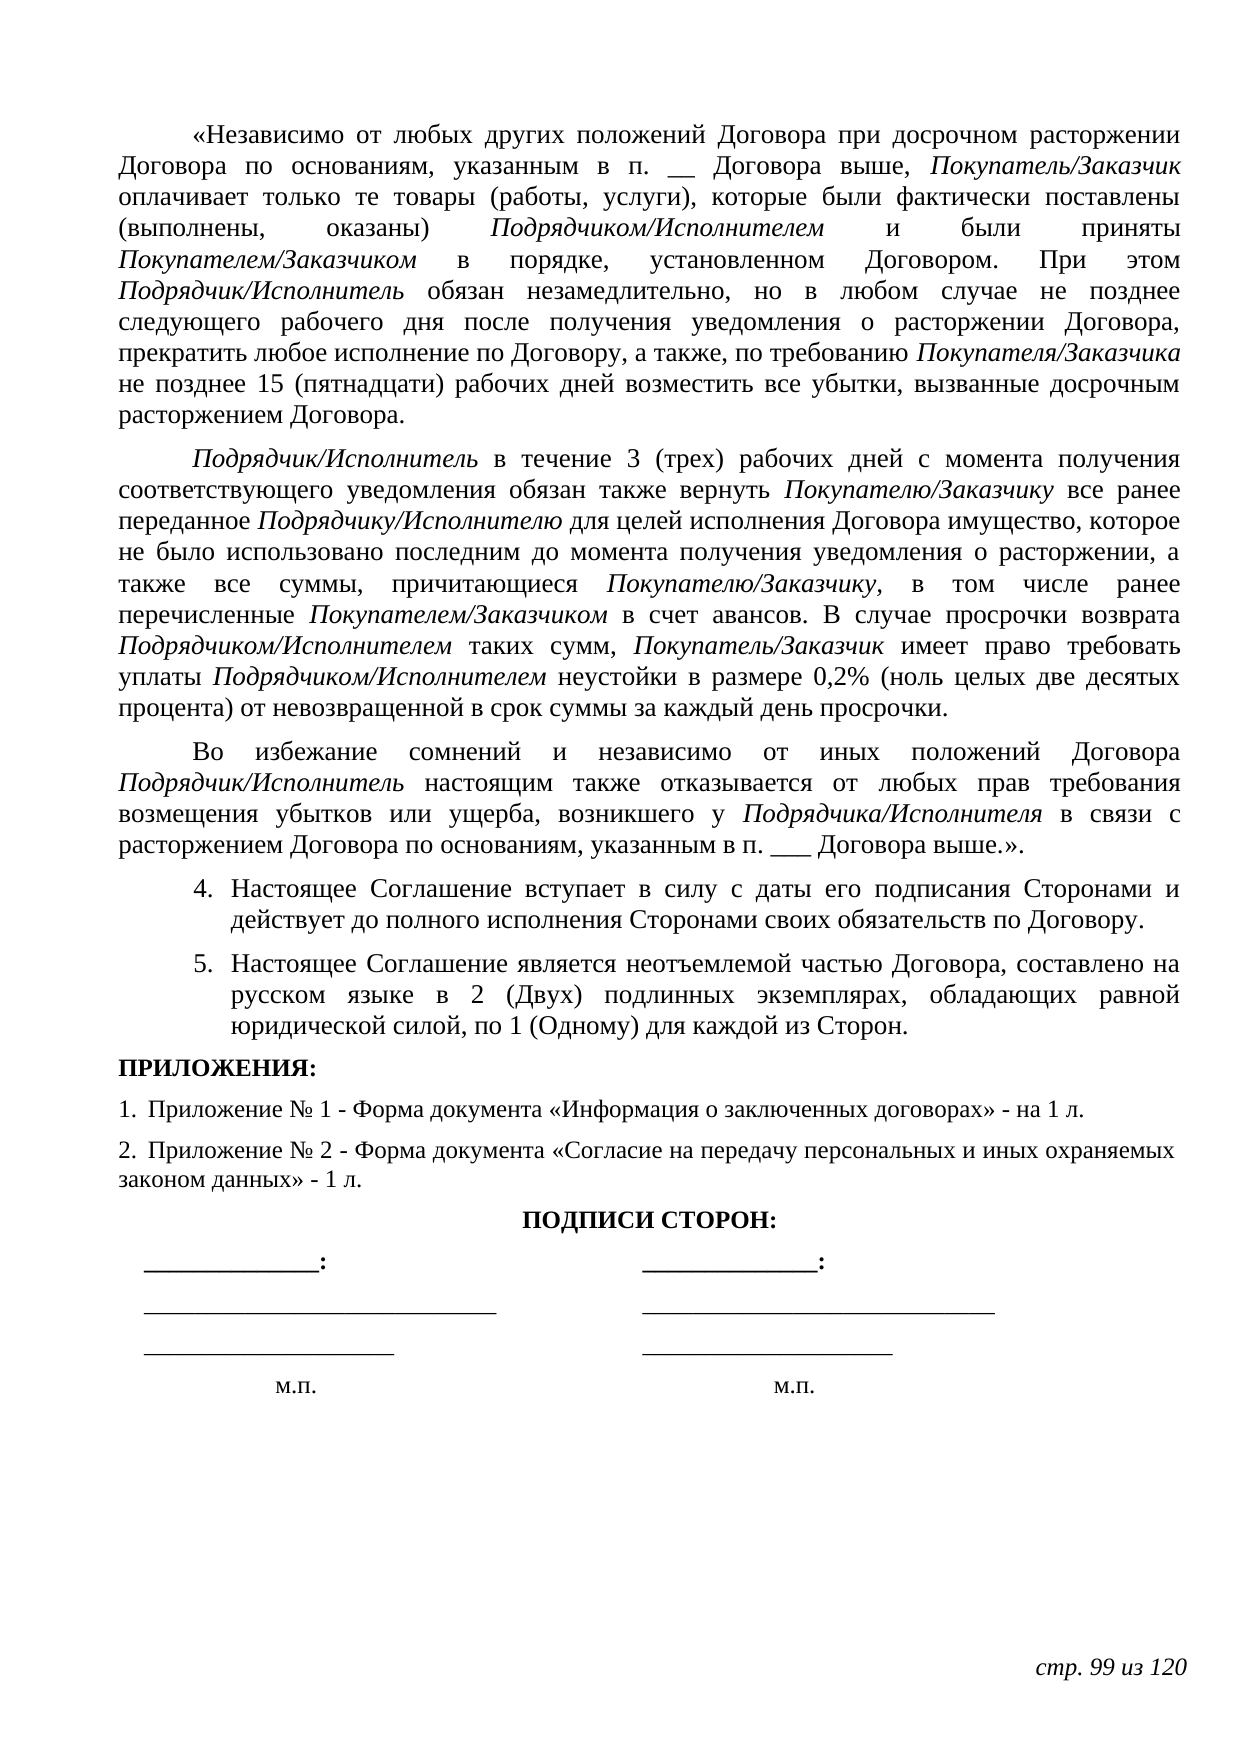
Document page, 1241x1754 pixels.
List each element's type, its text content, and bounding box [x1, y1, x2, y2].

table_cell ____________________________ ____________________ м.п. [133, 1275, 631, 1399]
table_header ______________: [631, 1234, 1167, 1275]
text ПРИЛОЖЕНИЯ: [118, 1053, 1181, 1081]
list Приложение № 2 - Форма документа «Согласие на передачу персональных и иных охраняемых законом данных» - 1 л. [118, 1135, 1177, 1193]
table_header ______________: [133, 1234, 631, 1275]
list Приложение № 1 - Форма документа «Информация о заключенных договорах» - на 1 л. [118, 1094, 1177, 1123]
text «Независимо от любых других положений Договора при досрочном расторжении Договора по основаниям, указанным в п. __ Договора выше, Покупатель/Заказчик оплачивает только те товары (работы, услуги), которые были фактически поставлены (выполнены, оказаны) Подрядчиком/Исполнителем и были приняты Покупателем/Заказчиком в порядке, установленном Договором. При этом Подрядчик/Исполнитель обязан незамедлительно, но в любом случае не позднее следующего рабочего дня после получения уведомления о расторжении Договора, прекратить любое исполнение по Договору, а также, по требованию Покупателя/Заказчика не позднее 15 (пятнадцати) рабочих дней возместить все убытки, вызванные досрочным расторжением Договора. [118, 118, 1181, 429]
title ПОДПИСИ СТОРОН: [118, 1205, 1181, 1234]
table_cell ____________________________ ____________________ м.п. [631, 1275, 1167, 1399]
list Настоящее Соглашение является неотъемлемой частью Договора, составлено на русском языке в 2 (Двух) подлинных экземплярах, обладающих равной юридической силой, по 1 (Одному) для каждой из Сторон. [193, 947, 1181, 1040]
list Настоящее Соглашение вступает в силу с даты его подписания Сторонами и действует до полного исполнения Сторонами своих обязательств по Договору. [193, 872, 1181, 934]
text Во избежание сомнений и независимо от иных положений Договора Подрядчик/Исполнитель настоящим также отказывается от любых прав требования возмещения убытков или ущерба, возникшего у Подрядчика/Исполнителя в связи с расторжением Договора по основаниям, указанным в п. ___ Договора выше.». [118, 735, 1181, 859]
text Подрядчик/Исполнитель в течение 3 (трех) рабочих дней с момента получения соответствующего уведомления обязан также вернуть Покупателю/Заказчику все ранее переданное Подрядчику/Исполнителю для целей исполнения Договора имущество, которое не было использовано последним до момента получения уведомления о расторжении, а также все суммы, причитающиеся Покупателю/Заказчику, в том числе ранее перечисленные Покупателем/Заказчиком в счет авансов. В случае просрочки возврата Подрядчиком/Исполнителем таких сумм, Покупатель/Заказчик имеет право требовать уплаты Подрядчиком/Исполнителем неустойки в размере 0,2% (ноль целых две десятых процента) от невозвращенной в срок суммы за каждый день просрочки. [118, 442, 1181, 722]
